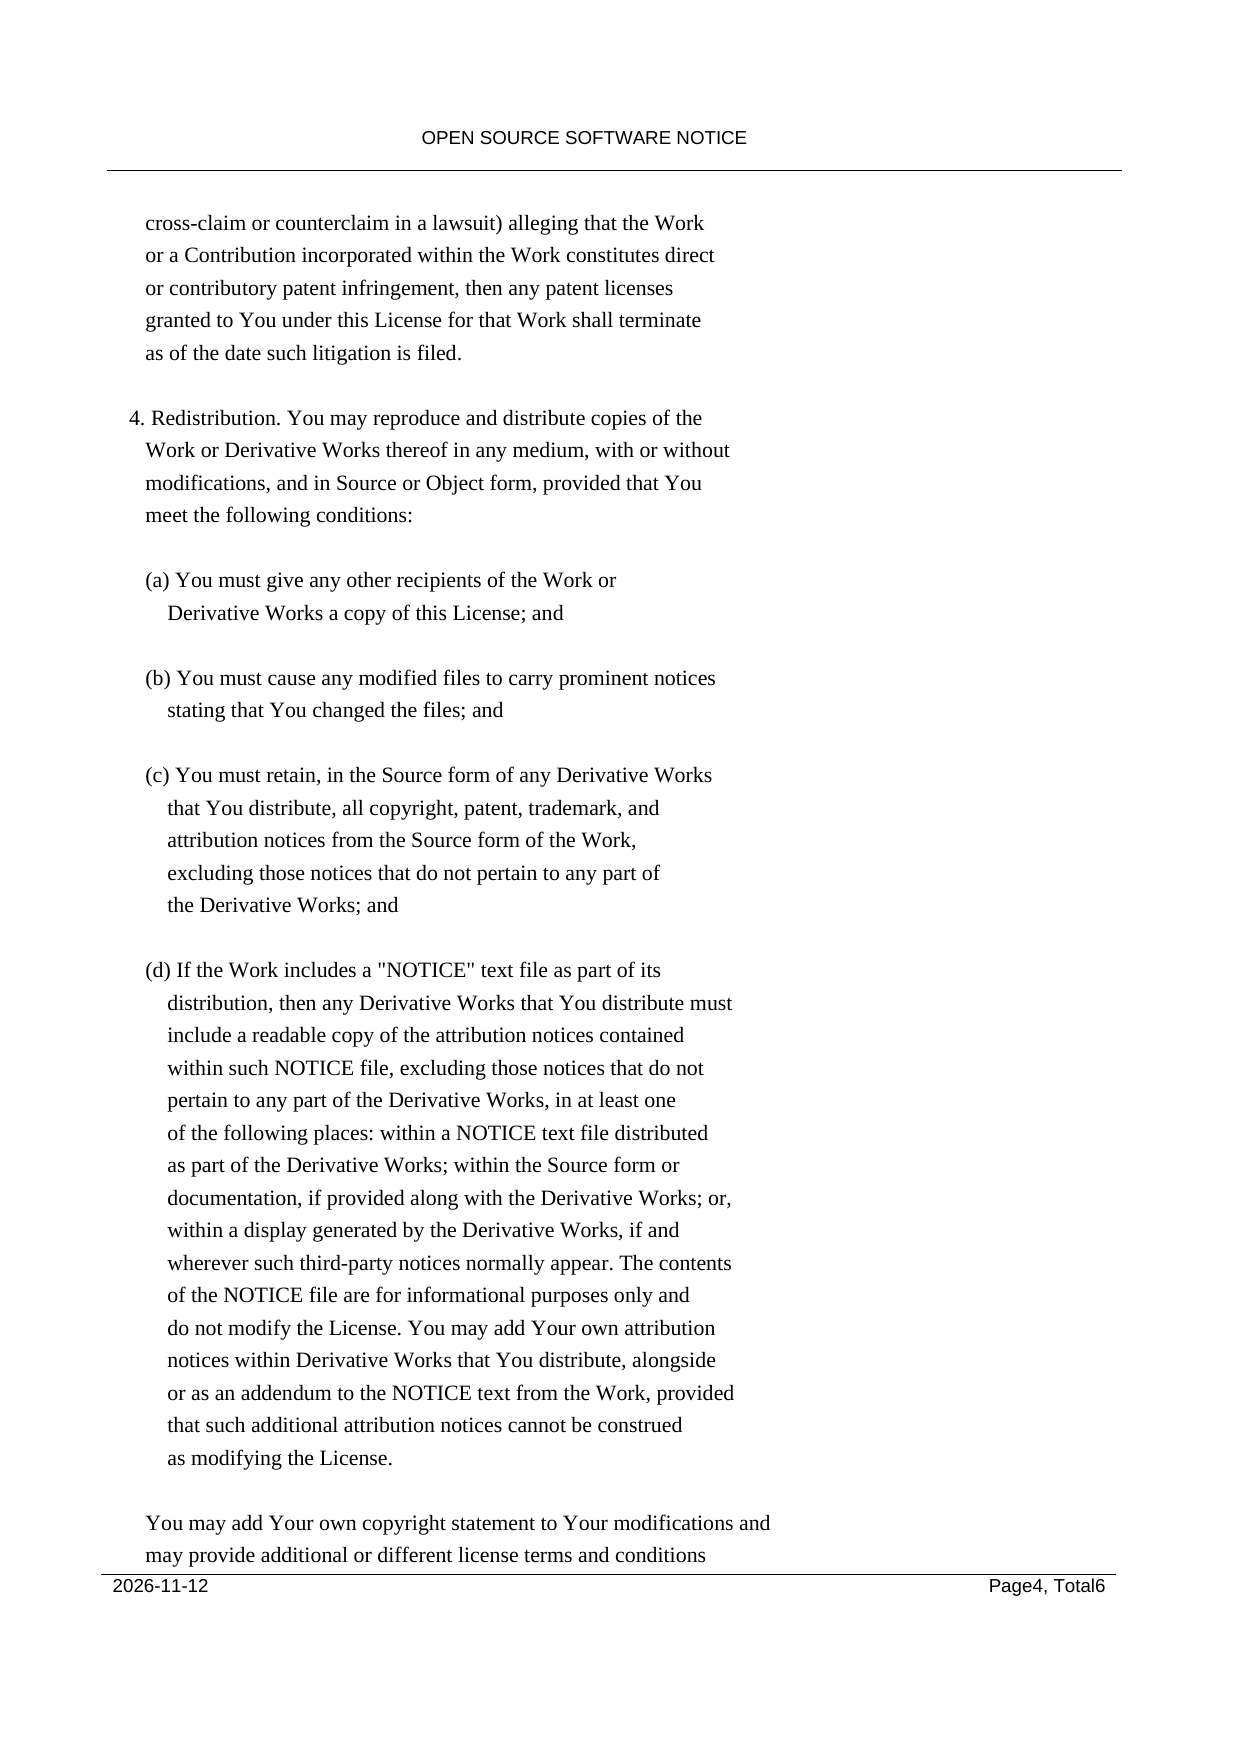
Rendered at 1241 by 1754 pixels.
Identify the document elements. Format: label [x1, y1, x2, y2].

text [112, 206, 1128, 1571]
